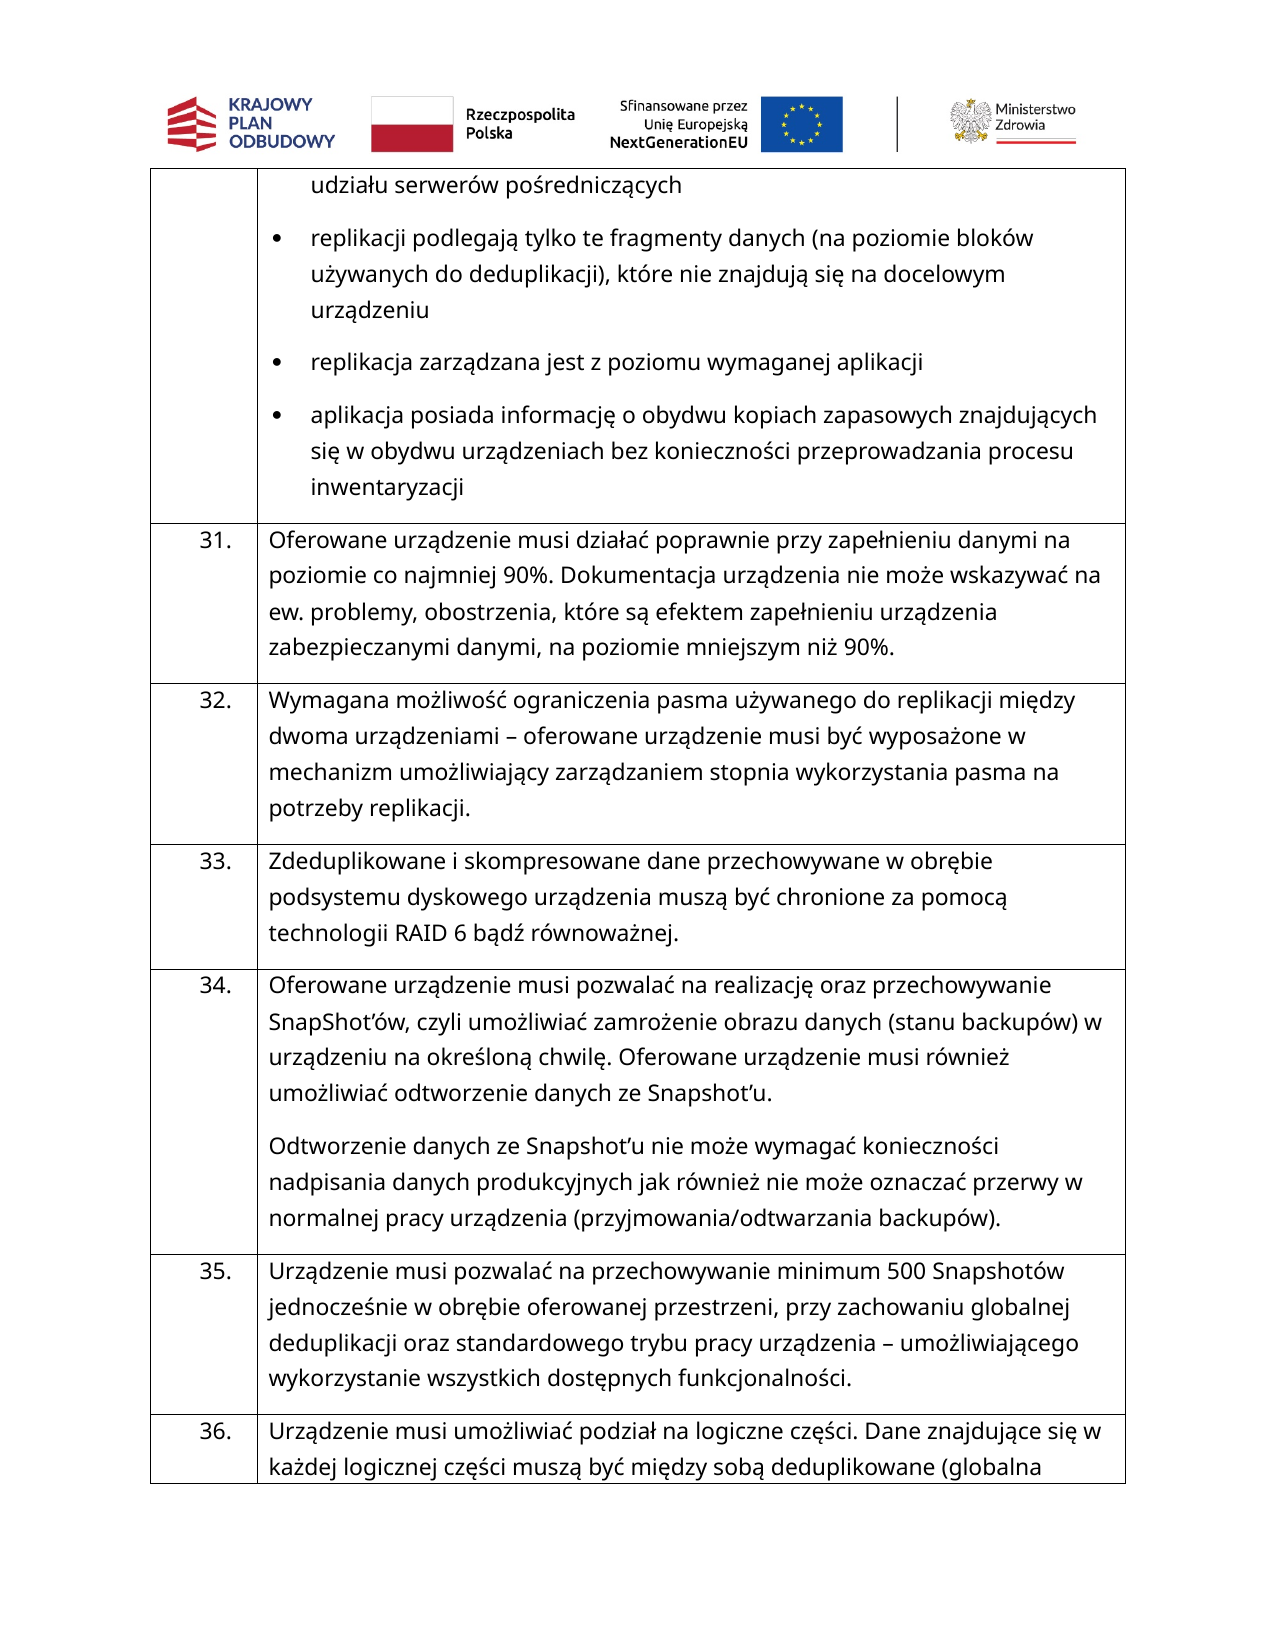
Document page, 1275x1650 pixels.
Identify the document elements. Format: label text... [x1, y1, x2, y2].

table_cell Wymagana możliwość ograniczenia pasma używanego do replikacji między dwoma urządzeniami – oferowane urządzenie musi być wyposażone w mechanizm umożliwiający zarządzaniem stopnia wykorzystania pasma na potrzeby replikacji. [258, 684, 1125, 844]
table_cell [151, 169, 257, 522]
table_cell [151, 524, 257, 683]
table_cell Zdeduplikowane i skompresowane dane przechowywane w obrębie podsystemu dyskowego urządzenia muszą być chronione za pomocą technologii RAID 6 bądź równoważnej. [258, 845, 1125, 968]
table_cell [151, 1415, 257, 1482]
table_cell Oferowane urządzenie musi działać poprawnie przy zapełnieniu danymi na poziomie co najmniej 90%. Dokumentacja urządzenia nie może wskazywać na ew. problemy, obostrzenia, które są efektem zapełnieniu urządzenia zabezpieczanymi danymi, na poziomie mniejszym niż 90%. [258, 524, 1125, 683]
table_cell Oferowane urządzenie musi pozwalać na realizację oraz przechowywanie SnapShot’ów, czyli umożliwiać zamrożenie obrazu danych (stanu backupów) w urządzeniu na określoną chwilę. Oferowane urządzenie musi również umożliwiać odtworzenie danych ze Snapshot’u. Odtworzenie danych ze Snapshot’u nie może wymagać konieczności nadpisania danych produkcyjnych jak również nie może oznaczać przerwy w normalnej pracy urządzenia (przyjmowania/odtwarzania backupów). [258, 970, 1125, 1253]
table_cell [151, 1255, 257, 1414]
picture [150, 73, 1095, 168]
table_cell Urządzenie musi pozwalać na przechowywanie minimum 500 Snapshotów jednocześnie w obrębie oferowanej przestrzeni, przy zachowaniu globalnej deduplikacji oraz standardowego trybu pracy urządzenia – umożliwiającego wykorzystanie wszystkich dostępnych funkcjonalności. [258, 1255, 1125, 1414]
table_cell [151, 684, 257, 844]
table_cell [151, 845, 257, 968]
table_cell [151, 970, 257, 1253]
